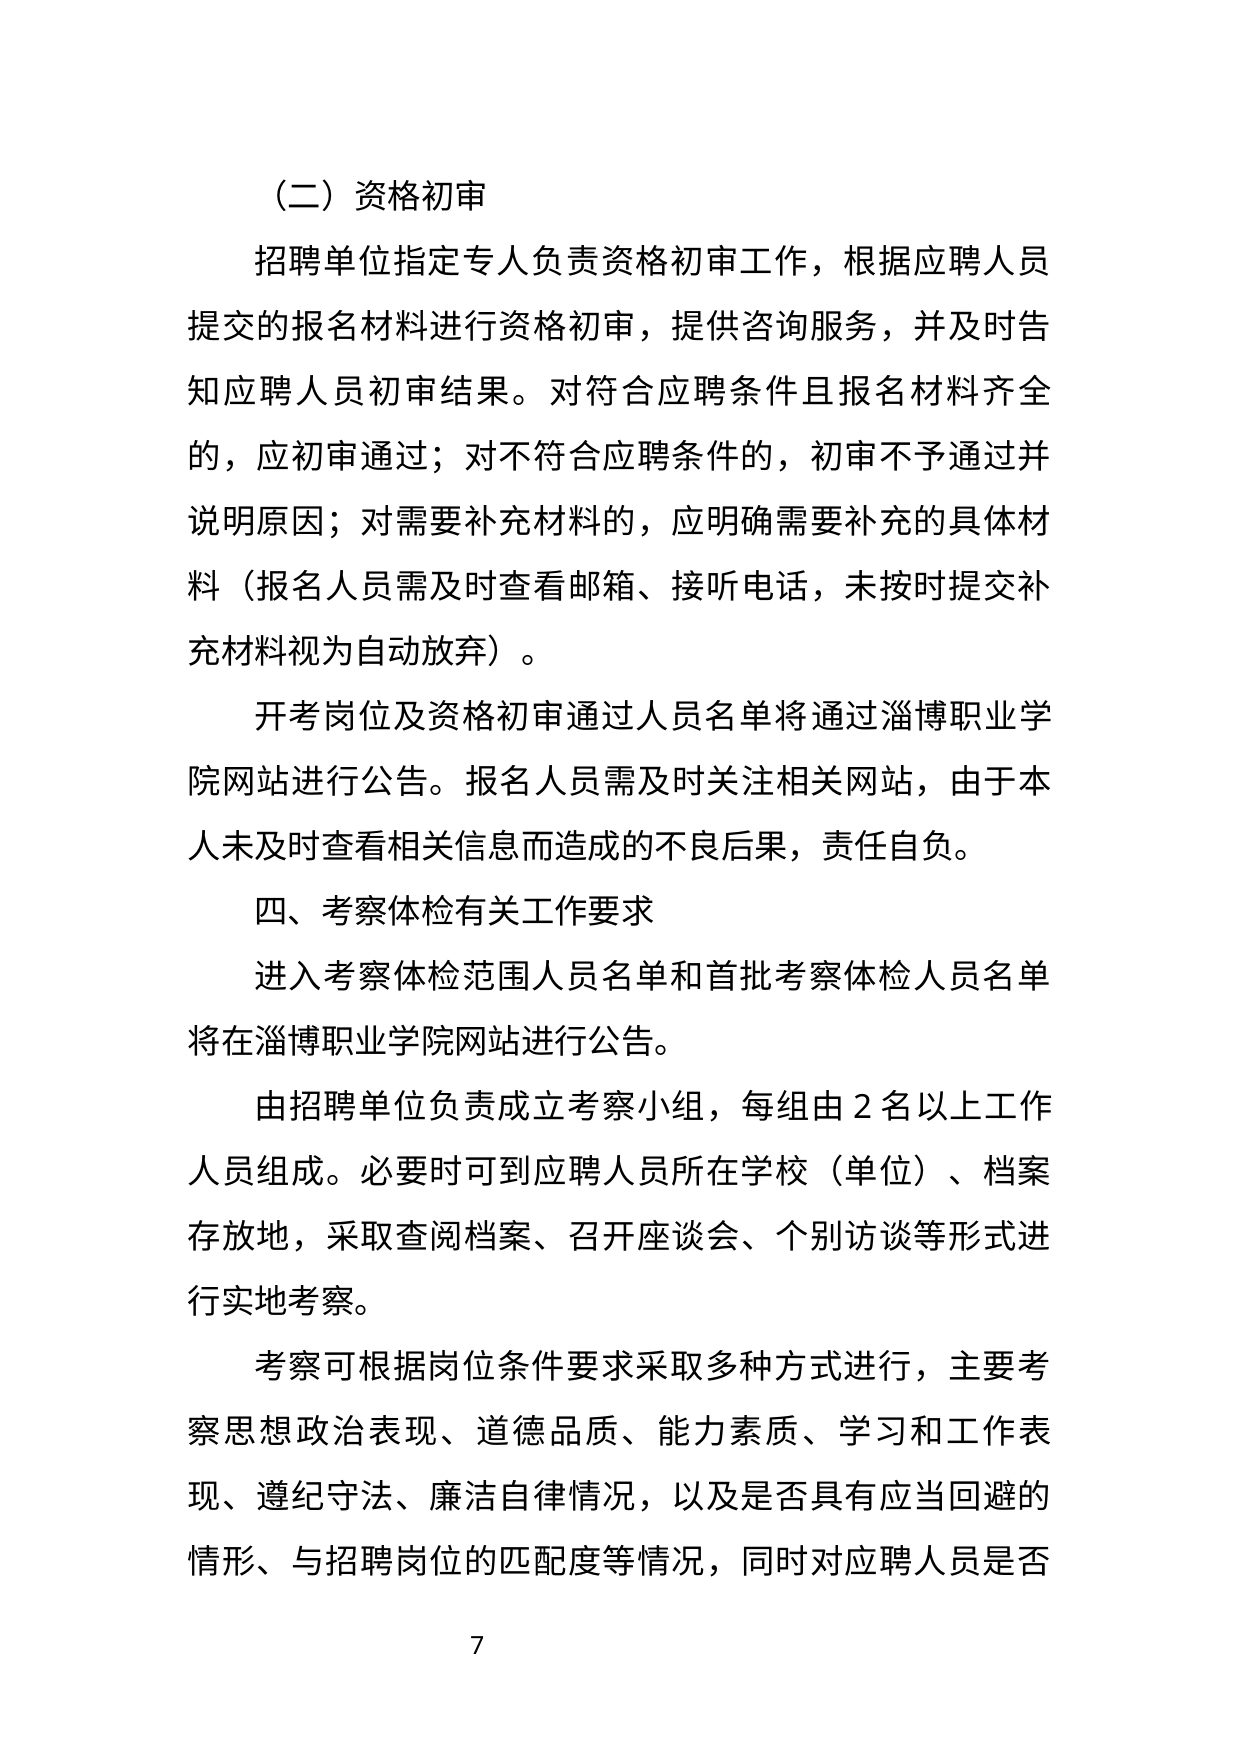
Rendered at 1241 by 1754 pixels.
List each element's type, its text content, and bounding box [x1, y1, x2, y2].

text 招聘单位指定专人负责资格初审工作，根据应聘人员提交的报名材料进行资格初审，提供咨询服务，并及时告知应聘人员初审结果。对符合应聘条件且报名材料齐全的，应初审通过；对不符合应聘条件的，初审不予通过并说明原因；对需要补充材料的，应明确需要补充的具体材料（报名人员需及时查看邮箱、接听电话，未按时提交补充材料视为自动放弃）。 [187, 227, 1053, 682]
text 进入考察体检范围人员名单和首批考察体检人员名单将在淄博职业学院网站进行公告。 [187, 942, 1053, 1072]
list （二）资格初审 [187, 162, 1053, 227]
text 四、考察体检有关工作要求 [187, 877, 1053, 942]
text 由招聘单位负责成立考察小组，每组由2名以上工作人员组成。必要时可到应聘人员所在学校（单位）、档案存放地，采取查阅档案、召开座谈会、个别访谈等形式进行实地考察。 [187, 1072, 1053, 1332]
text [187, 1332, 1053, 1592]
text 开考岗位及资格初审通过人员名单将通过淄博职业学院网站进行公告。报名人员需及时关注相关网站，由于本人未及时查看相关信息而造成的不良后果，责任自负。 [187, 682, 1053, 877]
